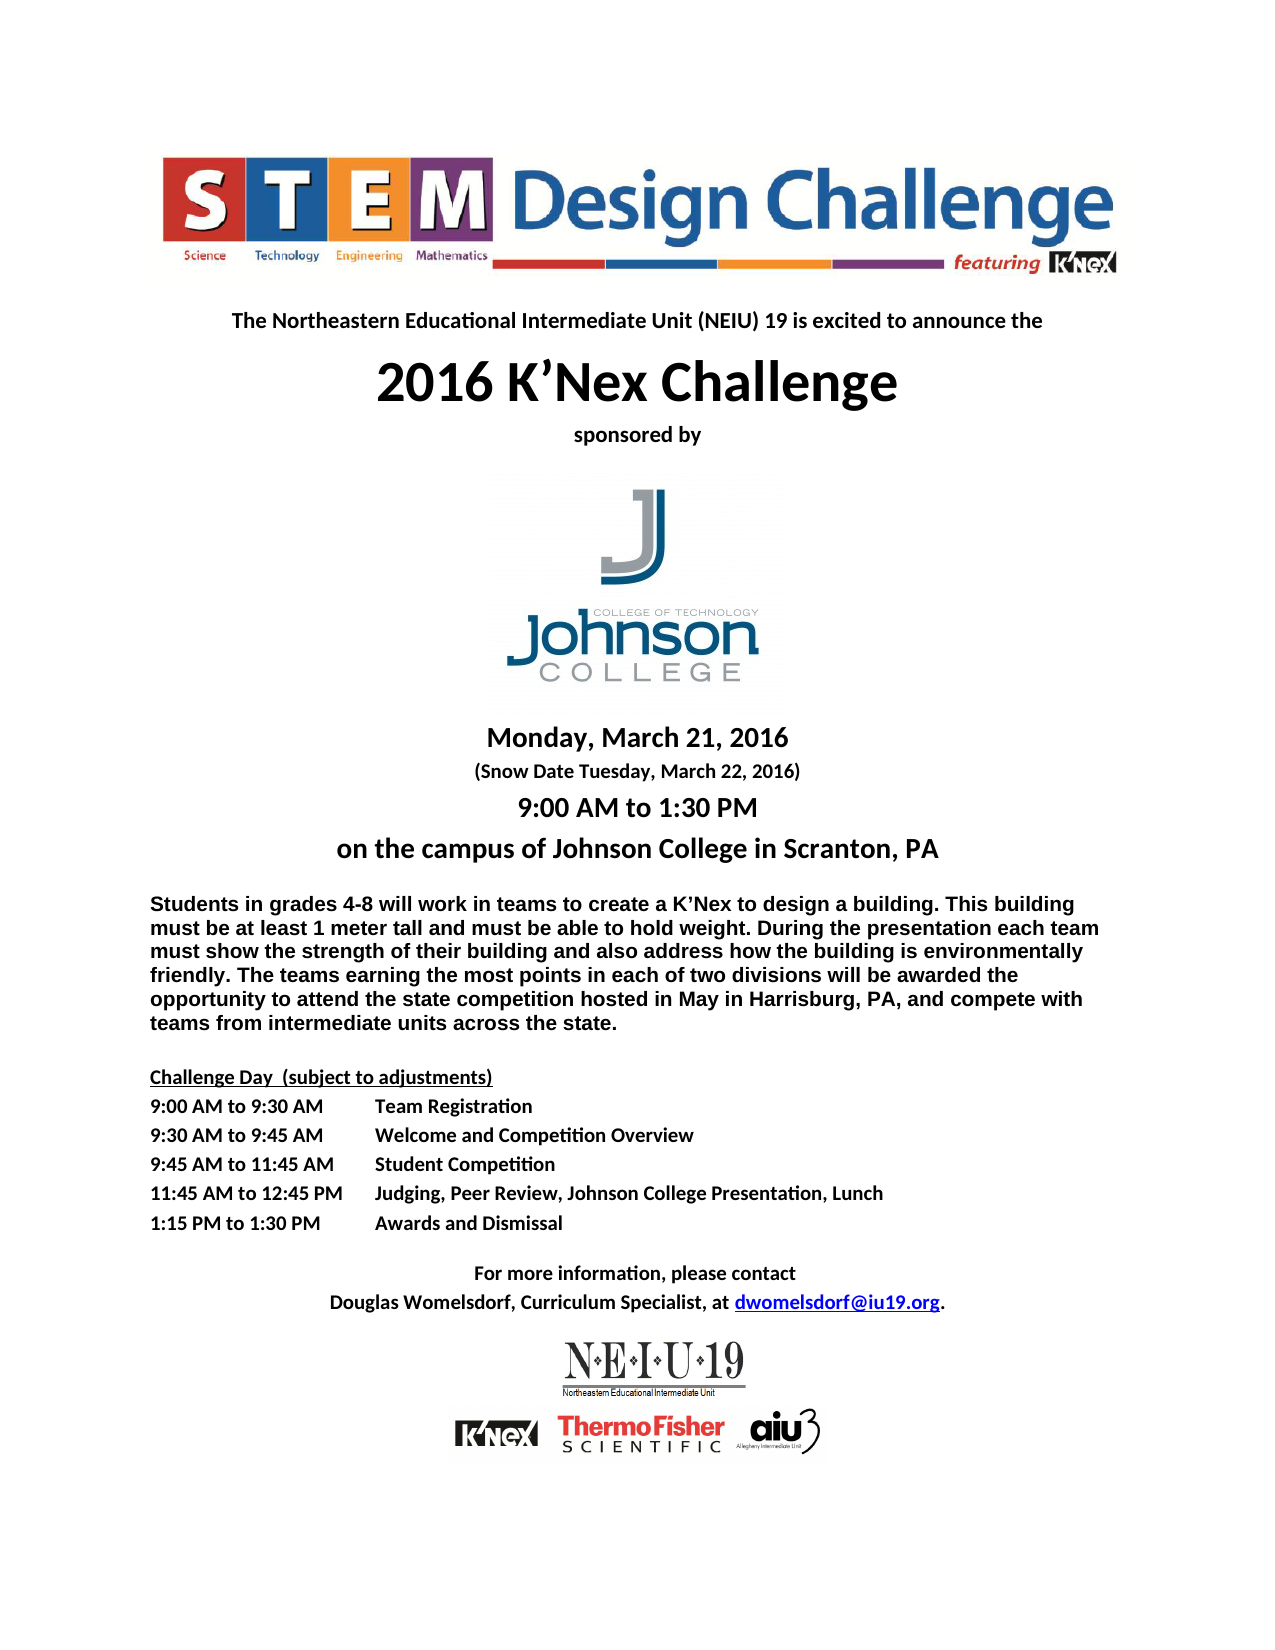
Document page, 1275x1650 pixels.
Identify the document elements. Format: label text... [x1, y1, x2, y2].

picture [562, 1338, 746, 1399]
text The Northeastern Educational Intermediate Unit (NEIU) 19 is excited to announce the 2016 K’Nex Challenge sponsored by [150, 306, 1125, 448]
text Students in grades 4-8 will work in teams to create a K’Nex to design a building. This building must be at least 1 meter tall and must be able to hold weight. During the presentation each team must show the strength of their building and also address how the building is environmentally friendly. The teams earning the most points in each of two divisions will be awarded the opportunity to attend the state competition hosted in May in Harrisburg, PA, and compete with teams from intermediate units across the state. [150, 891, 1125, 1035]
picture [447, 1403, 828, 1464]
text For more information, please contact Douglas Womelsdorf, Curriculum Specialist, at dwomelsdorf@iu19.org. [150, 1260, 1125, 1314]
picture [489, 473, 786, 714]
text Monday, March 21, 2016 (Snow Date Tuesday, March 22, 2016) 9:00 AM to 1:30 PM on the campus of Johnson College in Scranton, PA [150, 473, 1125, 865]
picture [150, 150, 1125, 281]
text Challenge Day (subject to adjustments) 9:00 AM to 9:30 AM Team Registration 9:30 AM to 9:45 AM Welcome and Competition Overview 9:45 AM to 11:45 AM Student Competition 11:45 AM to 12:45 PM Judging, Peer Review, Johnson College Presentation, Lunch 1:15 PM to 1:30 PM Awards and Dismissal [150, 1064, 1125, 1235]
